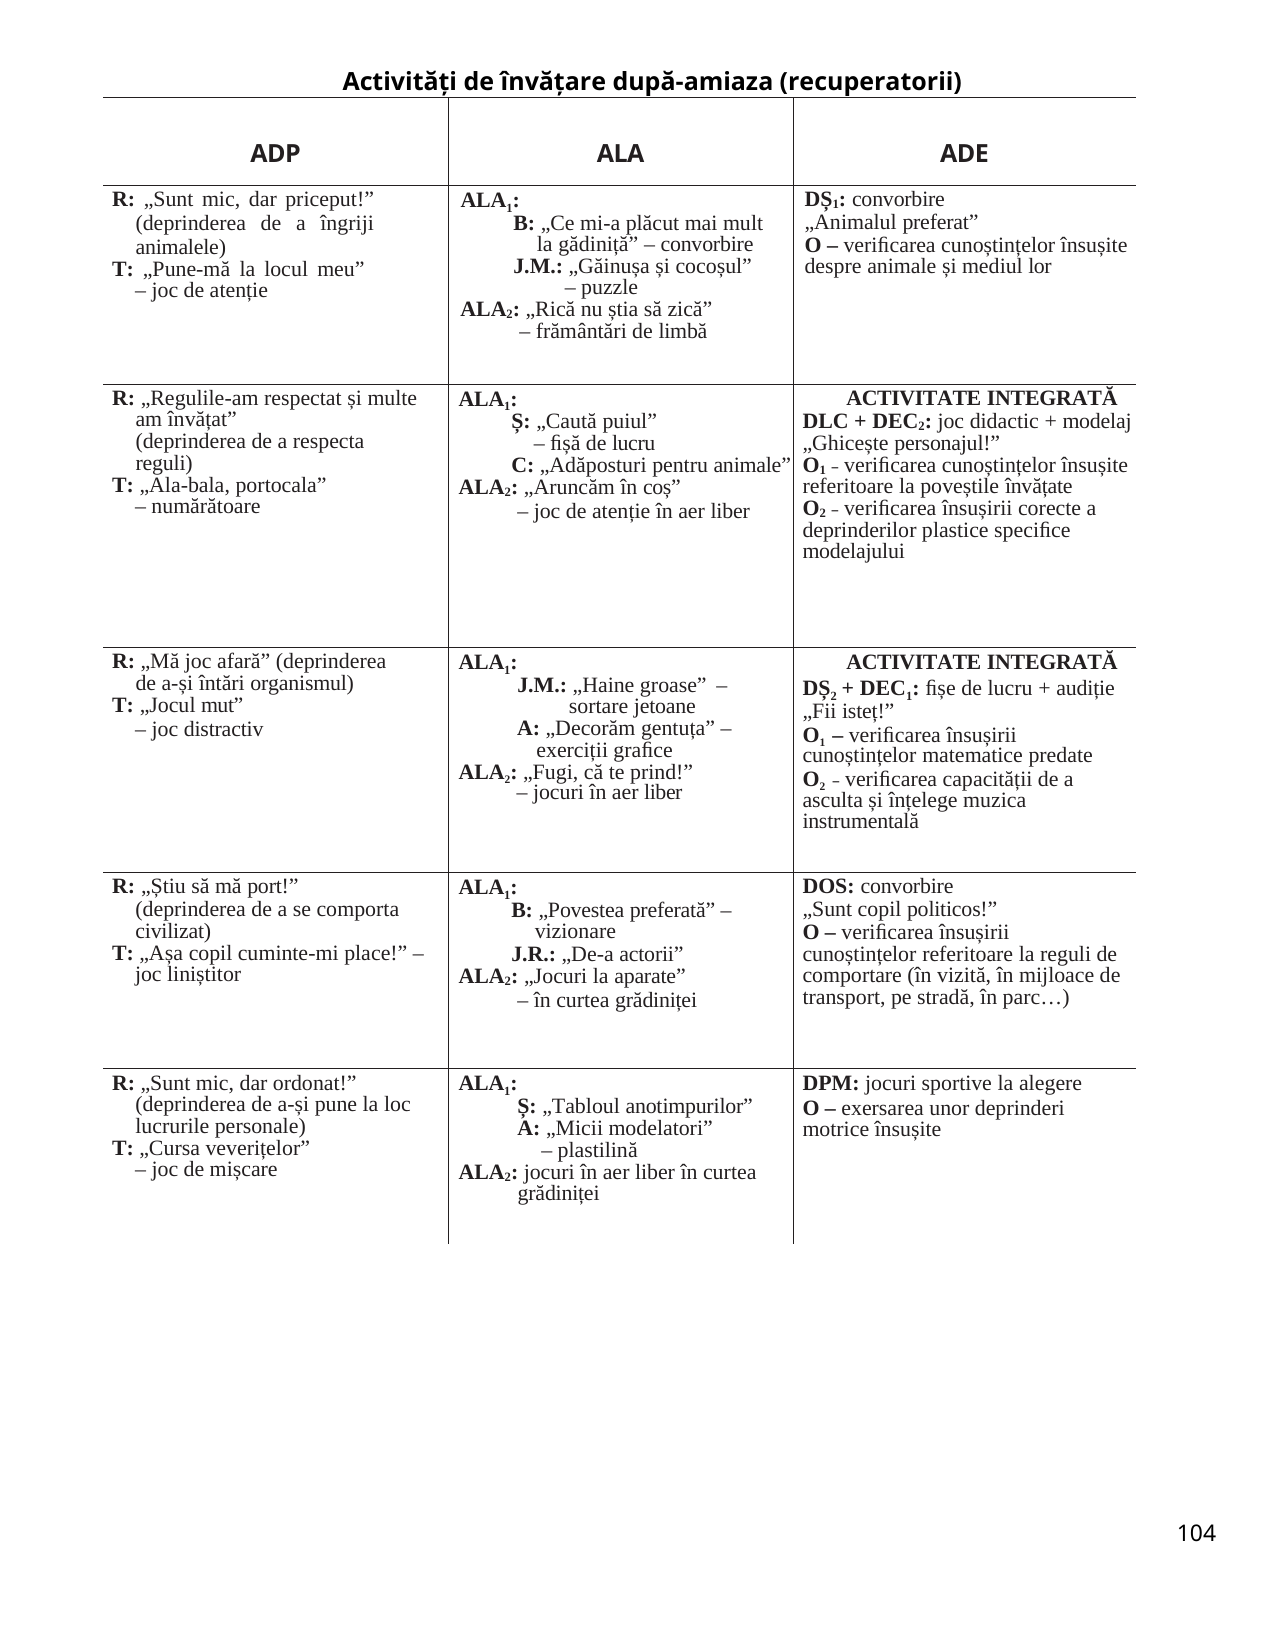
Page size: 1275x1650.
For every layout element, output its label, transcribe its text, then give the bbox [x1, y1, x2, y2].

table_cell ALA1: B: „Povestea preferată” – vizionare J.R.: „De-a actorii” ALA2: „Jocuri la aparate” – în curtea grădiniței [449, 873, 793, 1068]
table_cell DOS: convorbire „Sunt copil politicos!” O – veriﬁcarea însușirii cunoștințelor referitoare la reguli de comportare (în vizită, în mijloace de transport, pe stradă, în parc…) [794, 873, 1136, 1068]
table_cell R: „Sunt mic, dar priceput!” (deprinderea de a îngriji animalele) T: „Pune-mă la locul meu” – joc de atenție [103, 186, 448, 383]
table_cell ALA1: Ș: „Tabloul anotimpurilor” A: „Micii modelatori” – plastilină ALA2: jocuri în aer liber în curtea grădiniței [449, 1069, 793, 1244]
table_cell R: „Regulile-am respectat și multe am învățat” (deprinderea de a respecta reguli) T: „Ala-bala, portocala” – numărătoare [103, 385, 448, 647]
text Activități de învățare după-amiaza (recuperatorii) [89, 63, 1216, 97]
table_cell R: „Mă joc afară” (deprinderea de a-și întări organismul) T: „Jocul mut” – joc distractiv [103, 648, 448, 872]
table_header ADP [103, 98, 448, 184]
table_cell DȘ1: convorbire „Animalul preferat” O – veriﬁcarea cunoștințelor însușite despre animale și mediul lor [794, 186, 1136, 383]
table_cell ALA1: Ș: „Caută puiul” – ﬁșă de lucru C: „Adăposturi pentru animale” ALA2: „Aruncăm în coș” – joc de atenție în aer liber [449, 385, 793, 647]
table_cell ALA1: B: „Ce mi-a plăcut mai mult la gădiniță” – convorbire J.M.: „Găinușa și cocoșul” – puzzle ALA2: „Rică nu știa să zică” – frământări de limbă [449, 186, 793, 383]
table_header ADE [794, 98, 1136, 184]
table_cell ACTIVITATE INTEGRATĂ DLC + DEC2: joc didactic + modelaj „Ghicește personajul!” O1 ˗ veriﬁcarea cunoștințelor însușite referitoare la poveștile învățate O2 ˗ veriﬁcarea însușirii corecte a deprinderilor plastice speciﬁce modelajului [794, 385, 1136, 647]
table_cell ACTIVITATE INTEGRATĂ DȘ2 + DEC1: ﬁșe de lucru + audiție „Fii isteț!” O1 – veriﬁcarea însușirii cunoștințelor matematice predate O2 ˗ veriﬁcarea capacității de a asculta și înțelege muzica instrumentală [794, 648, 1136, 872]
table_header ALA [449, 98, 793, 184]
table_cell ALA1: J.M.: „Haine groase” – sortare jetoane A: „Decorăm gentuța” – exerciții graﬁce ALA2: „Fugi, că te prind!” – jocuri în aer liber [449, 648, 793, 872]
table_cell R: „Știu să mă port!” (deprinderea de a se comporta civilizat) T: „Așa copil cuminte-mi place!” – joc liniștitor [103, 873, 448, 1068]
table_cell R: „Sunt mic, dar ordonat!” (deprinderea de a-și pune la loc lucrurile personale) T: „Cursa veverițelor” – joc de mișcare [103, 1069, 448, 1244]
table_cell DPM: jocuri sportive la alegere O – exersarea unor deprinderi motrice însușite [794, 1069, 1136, 1244]
